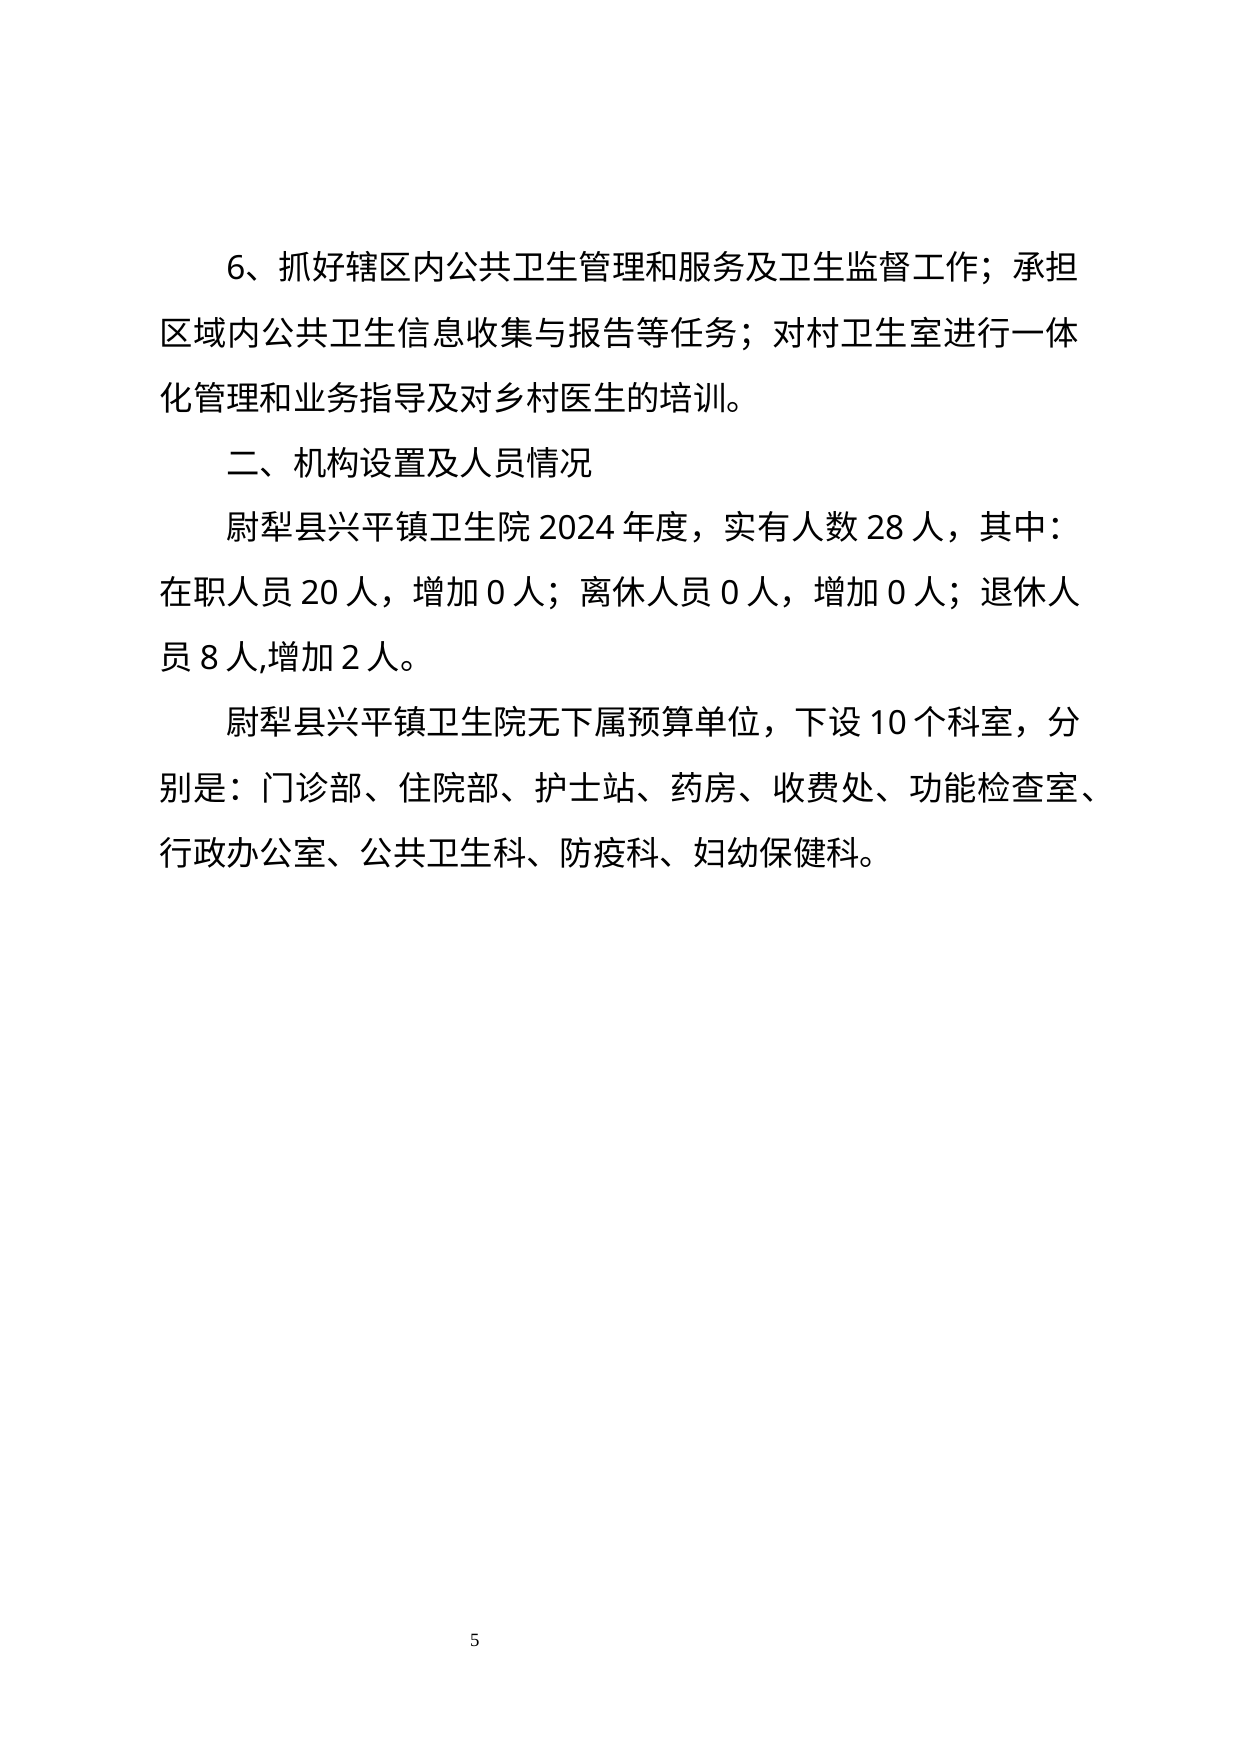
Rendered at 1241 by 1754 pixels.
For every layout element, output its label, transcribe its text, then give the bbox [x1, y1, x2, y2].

text 尉犁县兴平镇卫生院无下属预算单位，下设10个科室，分别是：门诊部、住院部、护士站、药房、收费处、功能检查室、行政办公室、公共卫生科、防疫科、妇幼保健科。 [159, 688, 1081, 883]
text 尉犁县兴平镇卫生院2024年度，实有人数28人，其中：在职人员20人，增加0人；离休人员0人，增加0人；退休人员8人,增加2人。 [159, 493, 1081, 688]
text 二、机构设置及人员情况 [159, 428, 1081, 493]
text 6、抓好辖区内公共卫生管理和服务及卫生监督工作；承担区域内公共卫生信息收集与报告等任务；对村卫生室进行一体化管理和业务指导及对乡村医生的培训。 [159, 233, 1081, 428]
